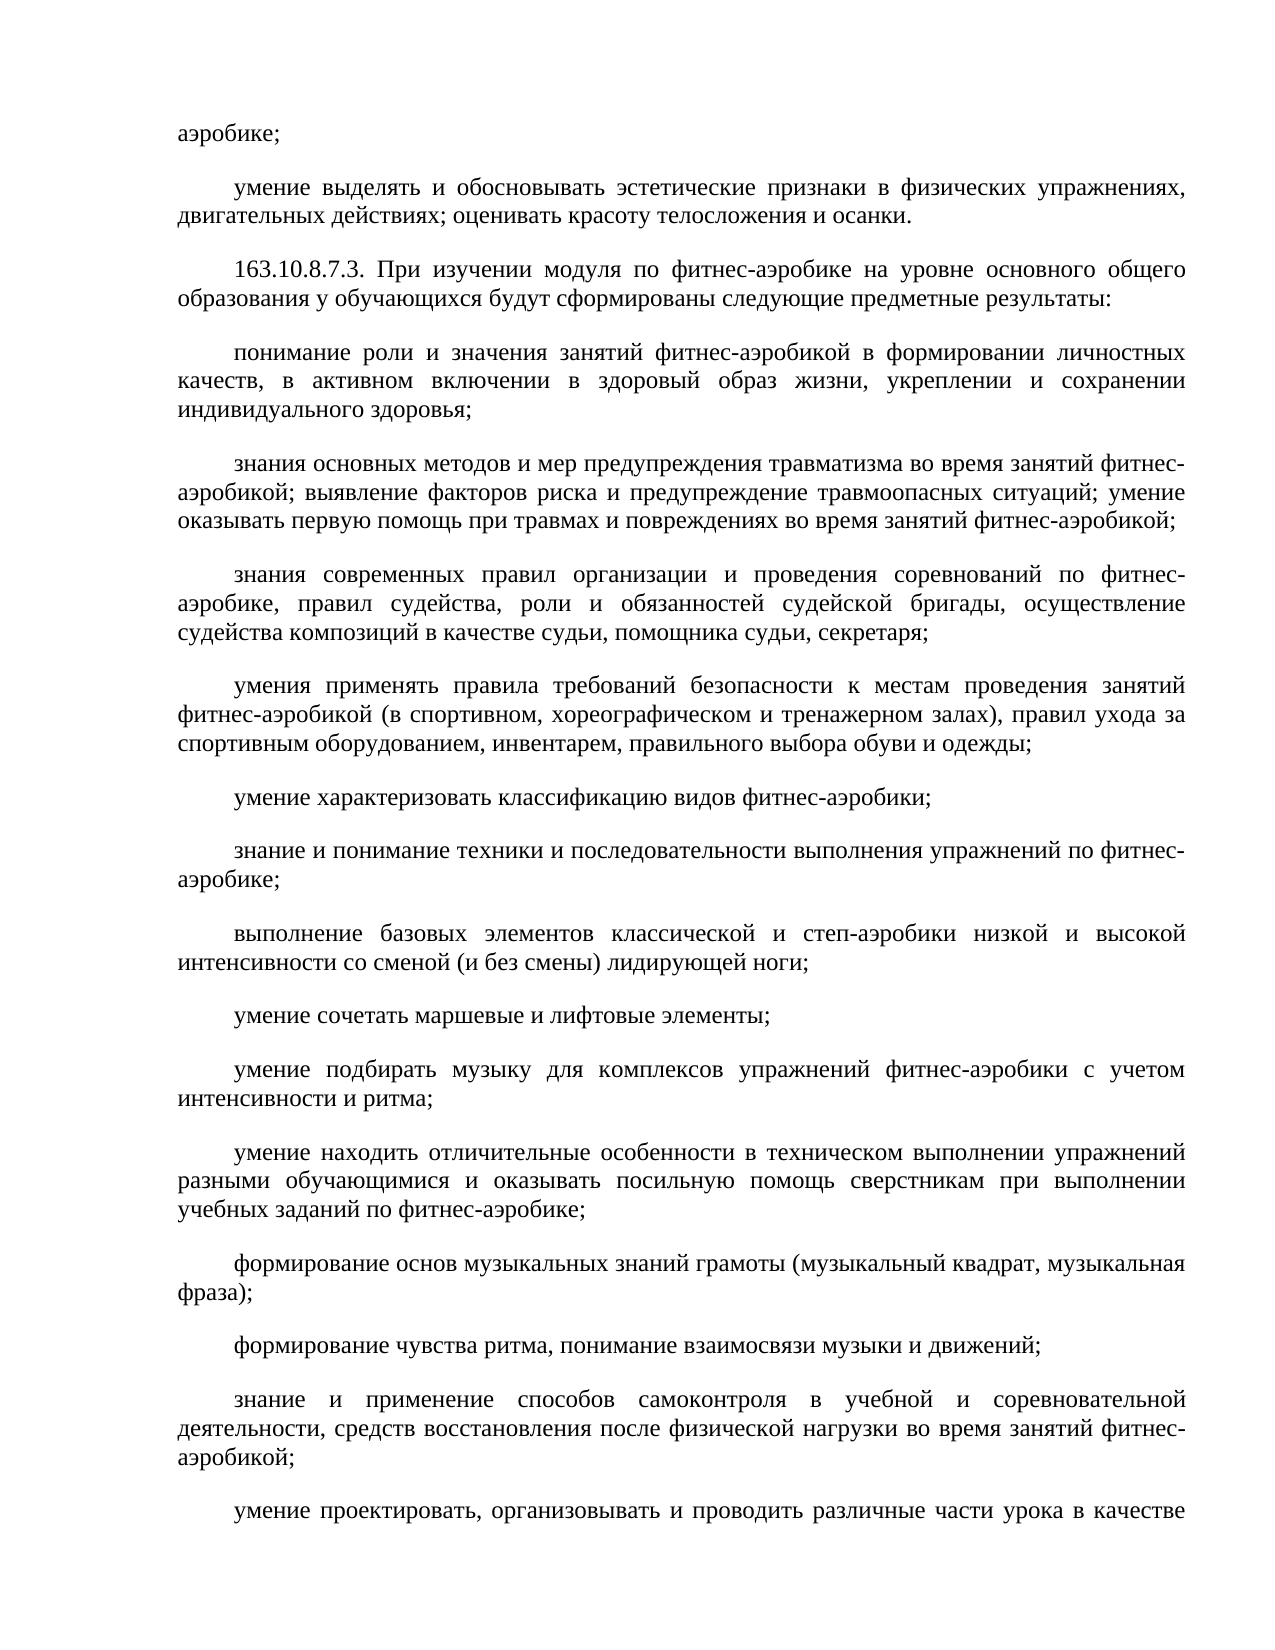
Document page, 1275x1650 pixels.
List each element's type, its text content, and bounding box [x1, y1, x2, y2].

text умения применять правила требований безопасности к местам проведения занятий фитнес-аэробикой (в спортивном, хореографическом и тренажерном залах), правил ухода за спортивным оборудованием, инвентарем, правильного выбора обуви и одежды; [177, 671, 1186, 757]
text умение выделять и обосновывать эстетические признаки в физических упражнениях, двигательных действиях; оценивать красоту телосложения и осанки. [177, 172, 1186, 229]
text умение сочетать маршевые и лифтовые элементы; [177, 1001, 1186, 1029]
text знание и применение способов самоконтроля в учебной и соревновательной деятельности, средств восстановления после физической нагрузки во время занятий фитнес-аэробикой; [177, 1384, 1186, 1471]
text формирование основ музыкальных знаний грамоты (музыкальный квадрат, музыкальная фраза); [177, 1248, 1186, 1306]
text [177, 118, 1186, 147]
text знания современных правил организации и проведения соревнований по фитнес-аэробике, правил судейства, роли и обязанностей судейской бригады, осуществление судейства композиций в качестве судьи, помощника судьи, секретаря; [177, 559, 1186, 646]
text 163.10.8.7.3. При изучении модуля по фитнес-аэробике на уровне основного общего образования у обучающихся будут сформированы следующие предметные результаты: [177, 254, 1186, 312]
text выполнение базовых элементов классической и степ-аэробики низкой и высокой интенсивности со сменой (и без смены) лидирующей ноги; [177, 918, 1186, 976]
text формирование чувства ритма, понимание взаимосвязи музыки и движений; [177, 1331, 1186, 1359]
text знания основных методов и мер предупреждения травматизма во время занятий фитнес-аэробикой; выявление факторов риска и предупреждение травмоопасных ситуаций; умение оказывать первую помощь при травмах и повреждениях во время занятий фитнес-аэробикой; [177, 448, 1186, 534]
text умение подбирать музыку для комплексов упражнений фитнес-аэробики с учетом интенсивности и ритма; [177, 1054, 1186, 1112]
text понимание роли и значения занятий фитнес-аэробикой в формировании личностных качеств, в активном включении в здоровый образ жизни, укреплении и сохранении индивидуального здоровья; [177, 337, 1186, 423]
text умение находить отличительные особенности в техническом выполнении упражнений разными обучающимися и оказывать посильную помощь сверстникам при выполнении учебных заданий по фитнес-аэробике; [177, 1137, 1186, 1223]
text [177, 1496, 1186, 1524]
text знание и понимание техники и последовательности выполнения упражнений по фитнес-аэробике; [177, 836, 1186, 893]
text умение характеризовать классификацию видов фитнес-аэробики; [177, 782, 1186, 811]
